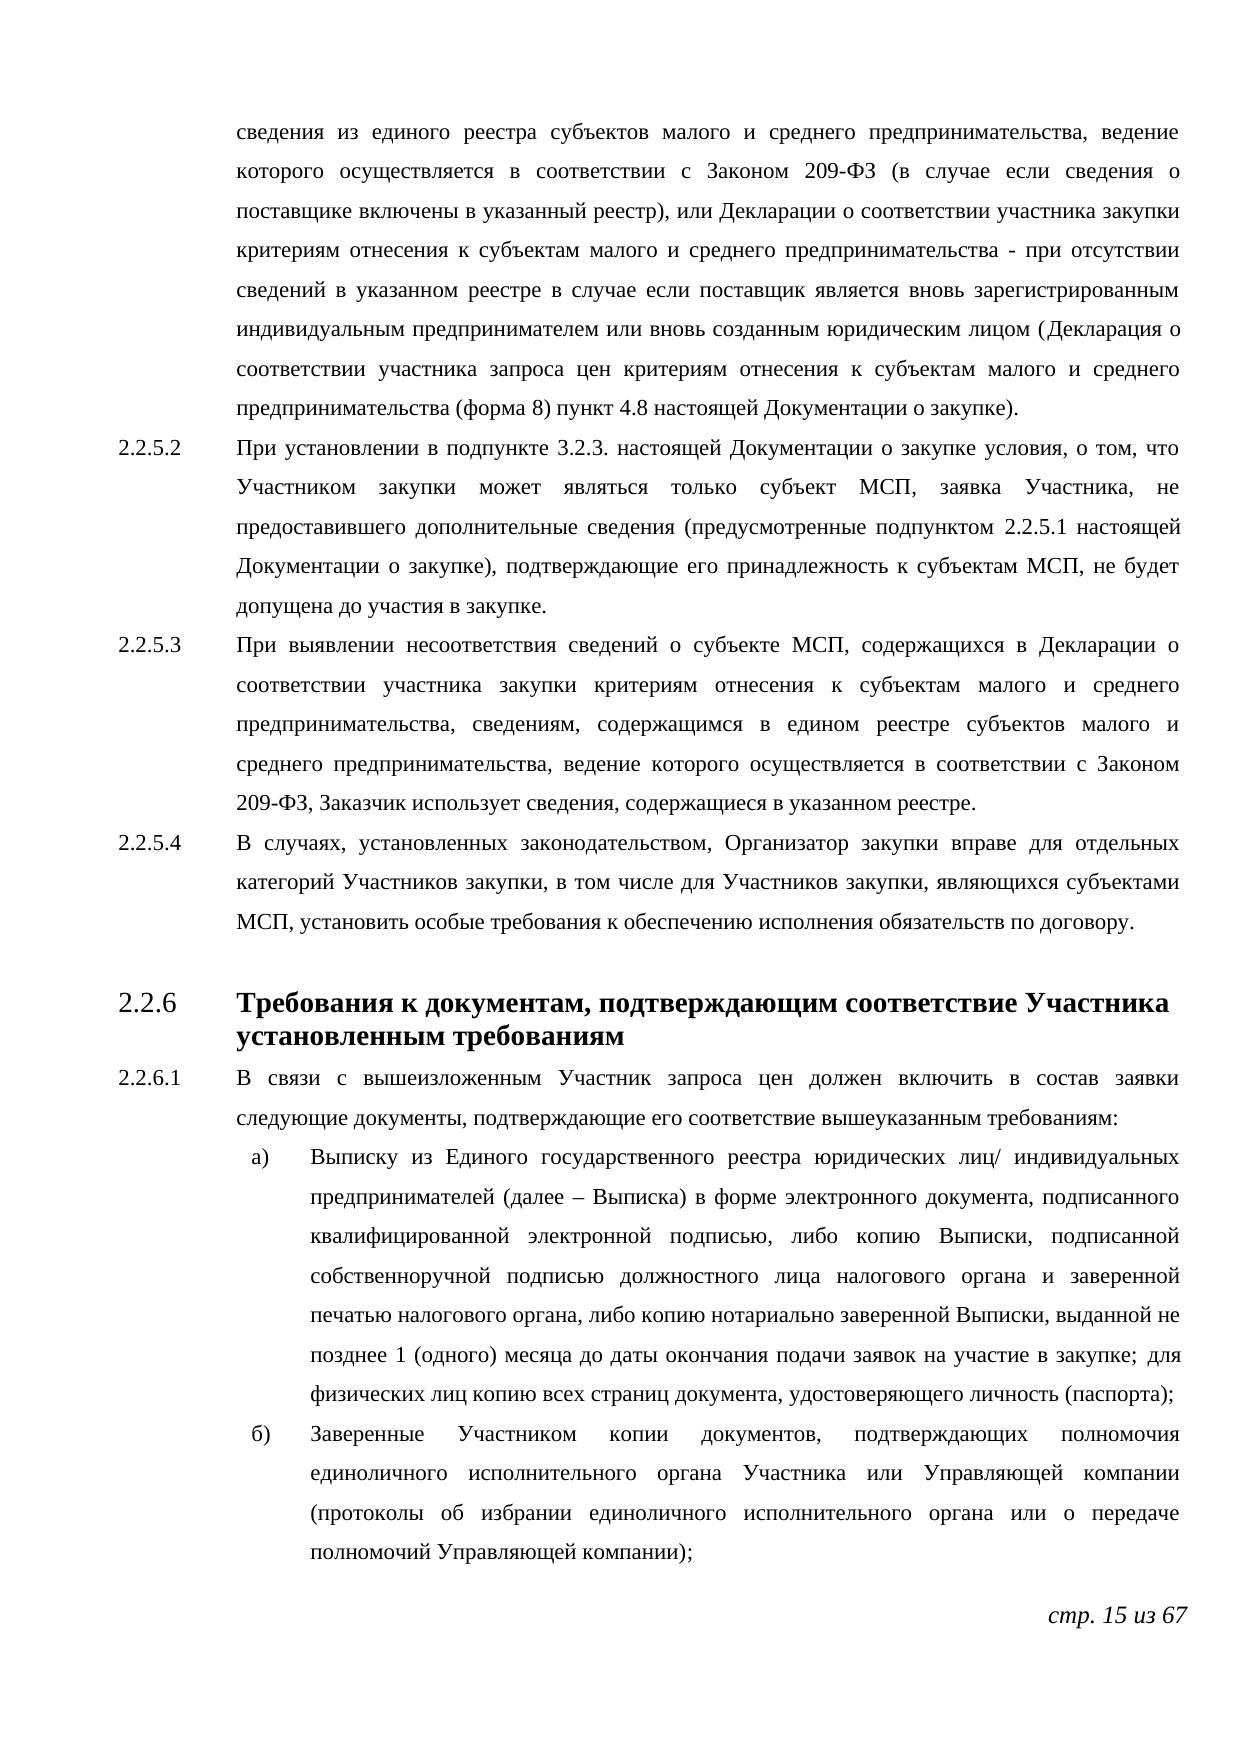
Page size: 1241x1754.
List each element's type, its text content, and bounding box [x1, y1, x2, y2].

list При установлении в подпункте 3.2.3. настоящей Документации о закупке условия, о том, что Участником закупки может являться только субъект МСП, заявка Участника, не предоставившего дополнительные сведения (предусмотренные подпунктом 2.2.5.1 настоящей Документации о закупке), подтверждающие его принадлежность к субъектам МСП, не будет допущена до участия в закупке. [118, 434, 1181, 618]
list Заверенные Участником копии документов, подтверждающих полномочия единоличного исполнительного органа Участника или Управляющей компании (протоколы об избрании единоличного исполнительного органа или о передаче полномочий Управляющей компании); [251, 1419, 1181, 1564]
list В случаях, установленных законодательством, Организатор закупки вправе для отдельных категорий Участников закупки, в том числе для Участников закупки, являющихся субъектами МСП, установить особые требования к обеспечению исполнения обязательств по договору. [118, 829, 1181, 934]
list При выявлении несоответствия сведений о субъекте МСП, содержащихся в Декларации о соответствии участника закупки критериям отнесения к субъектам малого и среднего предпринимательства, сведениям, содержащимся в едином реестре субъектов малого и среднего предпринимательства, ведение которого осуществляется в соответствии с Законом 209-ФЗ, Заказчик использует сведения, содержащиеся в указанном реестре. [118, 631, 1181, 816]
list В связи с вышеизложенным Участник запроса цен должен включить в состав заявки следующие документы, подтверждающие его соответствие вышеуказанным требованиям: [118, 1064, 1181, 1130]
list Выписку из Единого государственного реестра юридических лиц/ индивидуальных предпринимателей (далее – Выписка) в форме электронного документа, подписанного квалифицированной электронной подписью, либо копию Выписки, подписанной собственноручной подписью должностного лица налогового органа и заверенной печатью налогового органа, либо копию нотариально заверенной Выписки, выданной не позднее 1 (одного) месяца до даты окончания подачи заявок на участие в закупке; для физических лиц копию всех страниц документа, удостоверяющего личность (паспорта); [251, 1143, 1181, 1406]
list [118, 118, 1181, 421]
list Требования к документам, подтверждающим соответствие Участника установленным требованиям [118, 985, 1181, 1052]
